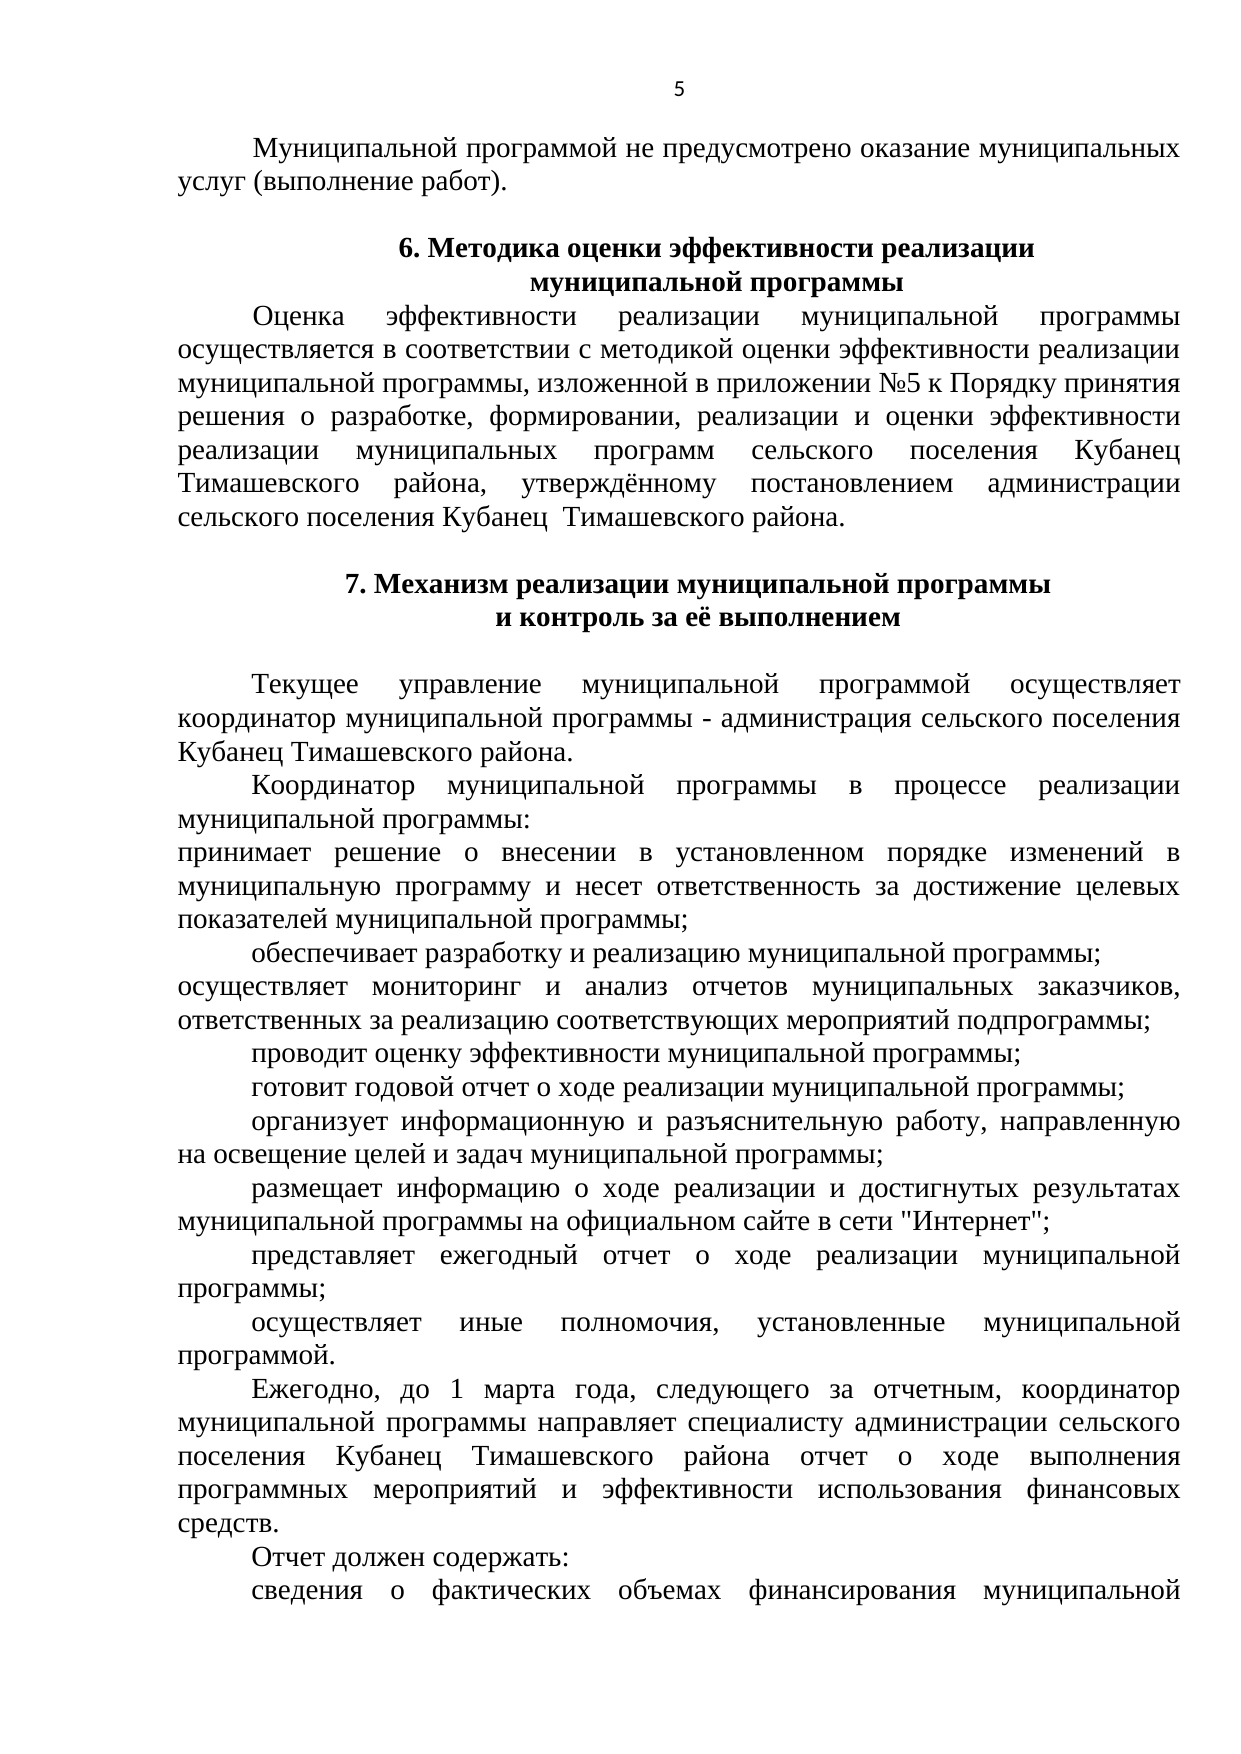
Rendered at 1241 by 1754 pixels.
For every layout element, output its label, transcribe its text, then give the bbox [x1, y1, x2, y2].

text размещает информацию о ходе реализации и достигнутых результатах муниципальной программы на официальном сайте в сети "Интернет"; [177, 1170, 1181, 1237]
text Текущее управление муниципальной программой осуществляет координатор муниципальной программы - администрация сельского поселения Кубанец Тимашевского района. [177, 667, 1181, 767]
text Оценка эффективности реализации муниципальной программы осуществляется в соответствии с методикой оценки эффективности реализации муниципальной программы, изложенной в приложении №5 к Порядку принятия решения о разработке, формировании, реализации и оценки эффективности реализации муниципальных программ сельского поселения Кубанец Тимашевского района, утверждённому постановлением администрации сельского поселения Кубанец Тимашевского района. [177, 298, 1181, 532]
text организует информационную и разъяснительную работу, направленную на освещение целей и задач муниципальной программы; [177, 1103, 1181, 1170]
text осуществляет иные полномочия, установленные муниципальной программой. [177, 1304, 1181, 1371]
text Ежегодно, до 1 марта года, следующего за отчетным, координатор муниципальной программы направляет специалисту администрации сельского поселения Кубанец Тимашевского района отчет о ходе выполнения программных мероприятий и эффективности использования финансовых средств. [177, 1371, 1181, 1539]
text обеспечивает разработку и реализацию муниципальной программы; [177, 935, 1181, 968]
text Отчет должен содержать: [177, 1539, 1181, 1572]
text Муниципальной программой не предусмотрено оказание муниципальных услуг (выполнение работ). [177, 130, 1181, 197]
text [177, 1572, 1181, 1606]
text муниципальной программы [177, 264, 1181, 298]
text готовит годовой отчет о ходе реализации муниципальной программы; [177, 1069, 1181, 1103]
text принимает решение о внесении в установленном порядке изменений в муниципальную программу и несет ответственность за достижение целевых показателей муниципальной программы; [177, 834, 1181, 935]
text 7. Механизм реализации муниципальной программы [215, 566, 1181, 599]
text представляет ежегодный отчет о ходе реализации муниципальной программы; [177, 1237, 1181, 1304]
text 6. Методика оценки эффективности реализации [177, 231, 1181, 264]
text осуществляет мониторинг и анализ отчетов муниципальных заказчиков, ответственных за реализацию соответствующих мероприятий подпрограммы; [177, 968, 1181, 1036]
text проводит оценку эффективности муниципальной программы; [177, 1036, 1181, 1069]
text и контроль за её выполнением [215, 599, 1181, 633]
text Координатор муниципальной программы в процессе реализации муниципальной программы: [177, 767, 1181, 834]
